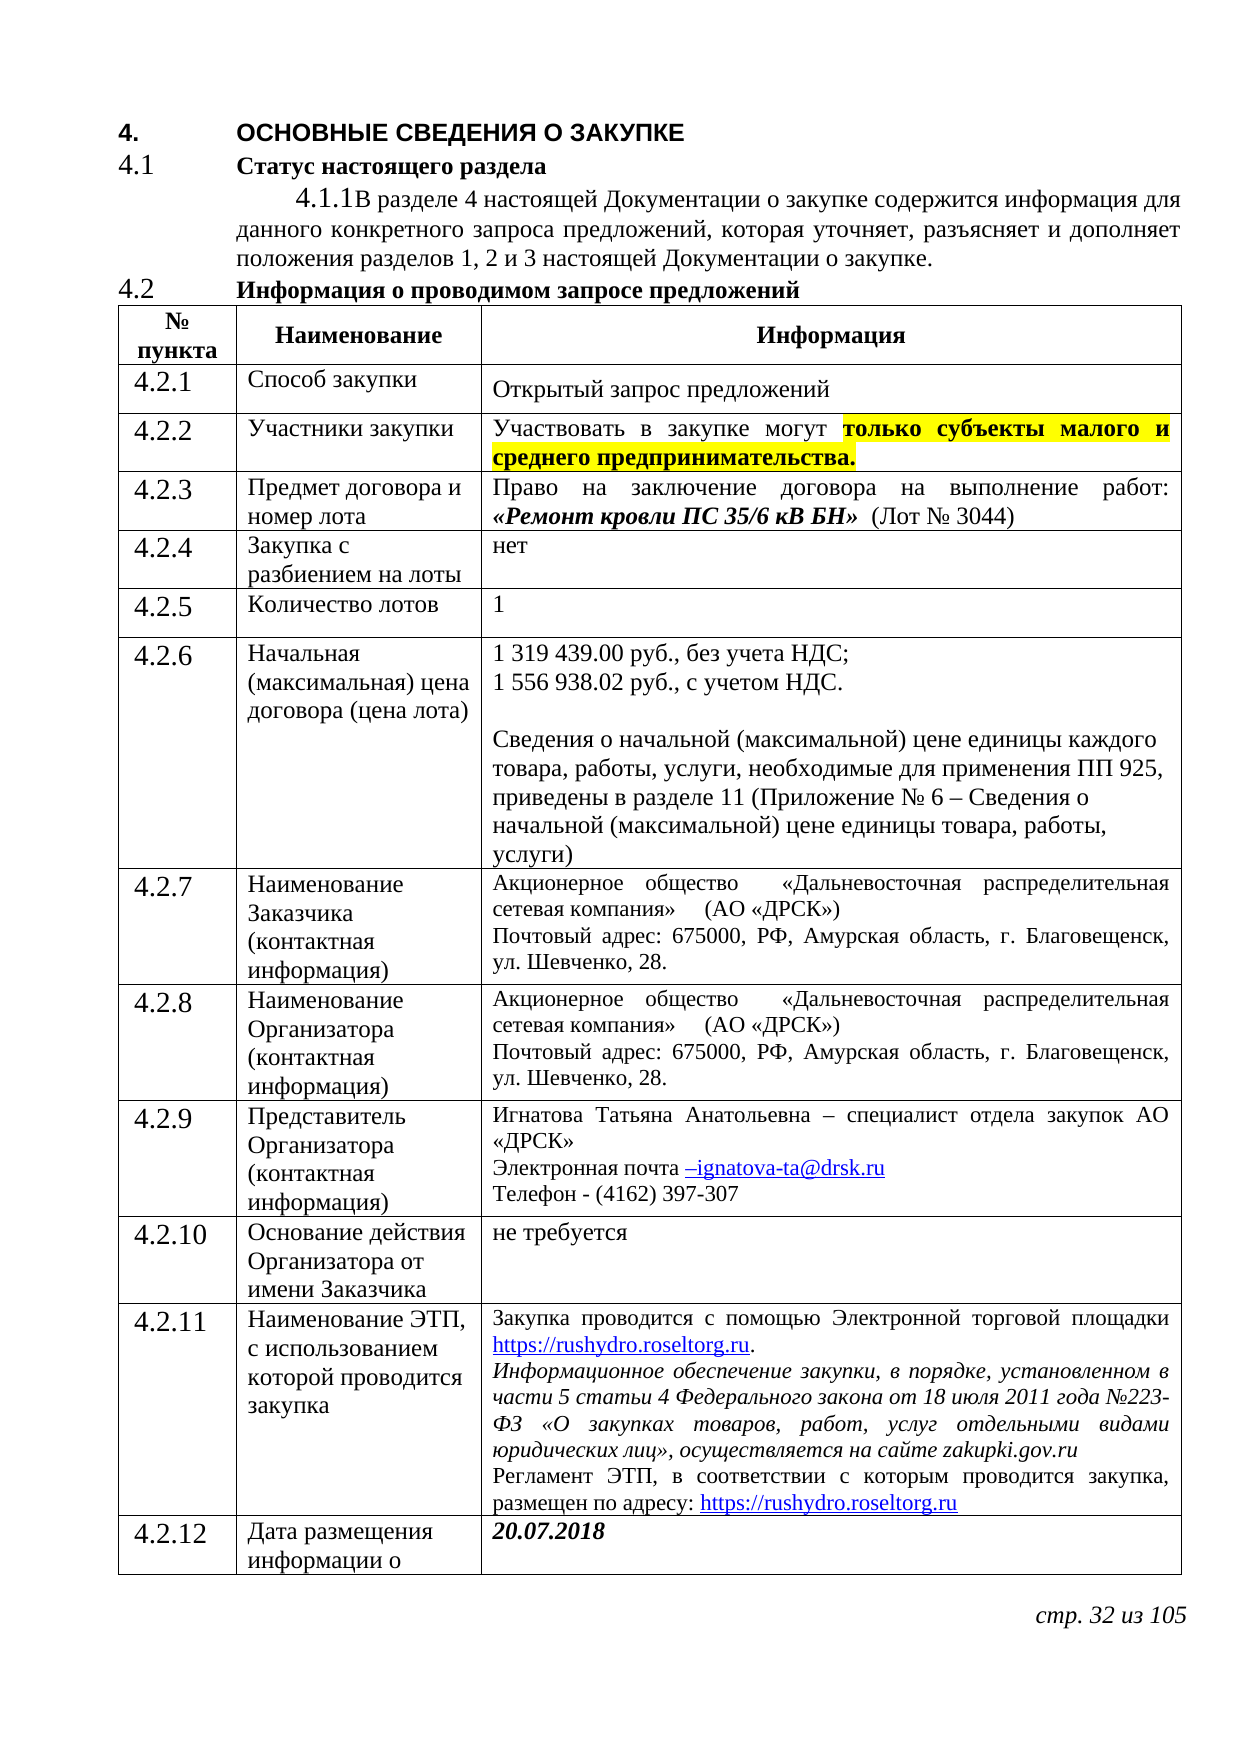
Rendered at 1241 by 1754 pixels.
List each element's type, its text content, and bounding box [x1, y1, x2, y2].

table_header № пункта [119, 306, 236, 363]
table_cell Представитель Организатора (контактная информация) [237, 1101, 481, 1216]
table_cell 1 [482, 589, 1181, 637]
table_cell Открытый запрос предложений [482, 365, 1181, 412]
table_cell [119, 531, 236, 588]
table_cell Участвовать в закупке могут только субъекты малого и среднего предпринимательства. [482, 414, 843, 471]
table_cell [119, 1516, 236, 1574]
subtitle Статус настоящего раздела [118, 147, 1181, 180]
table_cell Участвовать в закупке могут только субъекты малого и среднего предпринимательства. [856, 414, 1181, 471]
table_cell 1 319 439.00 руб., без учета НДС; 1 556 938.02 руб., с учетом НДС. Сведения о начальной (максимальной) цене единицы каждого товара, работы, услуги, необходимые для применения ПП 925, приведены в разделе 11 (Приложение № 6 – Сведения о начальной (максимальной) цене единицы товара, работы, услуги) [482, 638, 1181, 868]
table_header Наименование [237, 306, 481, 363]
table_cell [119, 1101, 236, 1216]
table_cell не требуется [482, 1217, 1181, 1303]
table_cell [119, 638, 236, 868]
table_cell [119, 472, 236, 529]
table_cell Наименование Организатора (контактная информация) [237, 985, 481, 1100]
text В разделе 4 настоящей Документации о закупке содержится информация для данного конкретного запроса предложений, которая уточняет, разъясняет и дополняет положения разделов 1, 2 и 3 настоящей Документации о закупке. [236, 180, 1181, 271]
subtitle Информация о проводимом запросе предложений [118, 271, 1181, 305]
table_cell Игнатова Татьяна Анатольевна – специалист отдела закупок АО «ДРСК» Электронная почта –ignatova-ta@drsk.ru Телефон - (4162) 397-307 [482, 1101, 1181, 1216]
table_cell Начальная (максимальная) цена договора (цена лота) [237, 638, 481, 868]
table_cell [119, 1304, 236, 1515]
table_cell [119, 365, 236, 412]
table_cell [237, 1516, 481, 1574]
subtitle ОСНОВНЫЕ СВЕДЕНИЯ О ЗАКУПКЕ [118, 118, 1181, 147]
table_cell Основание действия Организатора от имени Заказчика [237, 1217, 481, 1303]
table_cell нет [482, 531, 1181, 588]
table_cell [119, 985, 236, 1100]
table_cell Акционерное общество «Дальневосточная распределительная сетевая компания» (АО «ДРСК») Почтовый адрес: 675000, РФ, Амурская область, г. Благовещенск, ул. Шевченко, 28. [482, 985, 1181, 1100]
table_cell Акционерное общество «Дальневосточная распределительная сетевая компания» (АО «ДРСК») Почтовый адрес: 675000, РФ, Амурская область, г. Благовещенск, ул. Шевченко, 28. [482, 869, 1181, 984]
table_cell Закупка с разбиением на лоты [237, 531, 481, 588]
table_cell Наименование ЭТП, с использованием которой проводится закупка [237, 1304, 481, 1515]
table_cell Способ закупки [237, 365, 481, 412]
table_cell 20.07.2018 [482, 1516, 1181, 1574]
table_cell Закупка проводится с помощью Электронной торговой площадки https://rushydro.roseltorg.ru. Информационное обеспечение закупки, в порядке, установленном в части 5 статьи 4 Федерального закона от 18 июля 2011 года №223-ФЗ «О закупках товаров, работ, услуг отдельными видами юридических лиц», осуществляется на сайте zakupki.gov.ru Регламент ЭТП, в соответствии с которым проводится закупка, размещен по адресу: https://rushydro.roseltorg.ru [482, 1304, 1181, 1515]
table_cell Участники закупки [237, 414, 481, 471]
table_cell Предмет договора и номер лота [237, 472, 481, 529]
table_cell [119, 869, 236, 984]
table_header Информация [482, 306, 1181, 363]
table_cell [119, 589, 236, 637]
table_cell Количество лотов [237, 589, 481, 637]
table_cell Право на заключение договора на выполнение работ: «Ремонт кровли ПС 35/6 кВ БН» (Лот № 3044) [482, 472, 1181, 529]
table_cell Наименование Заказчика (контактная информация) [237, 869, 481, 984]
table_cell [119, 1217, 236, 1303]
table_cell [119, 414, 236, 471]
